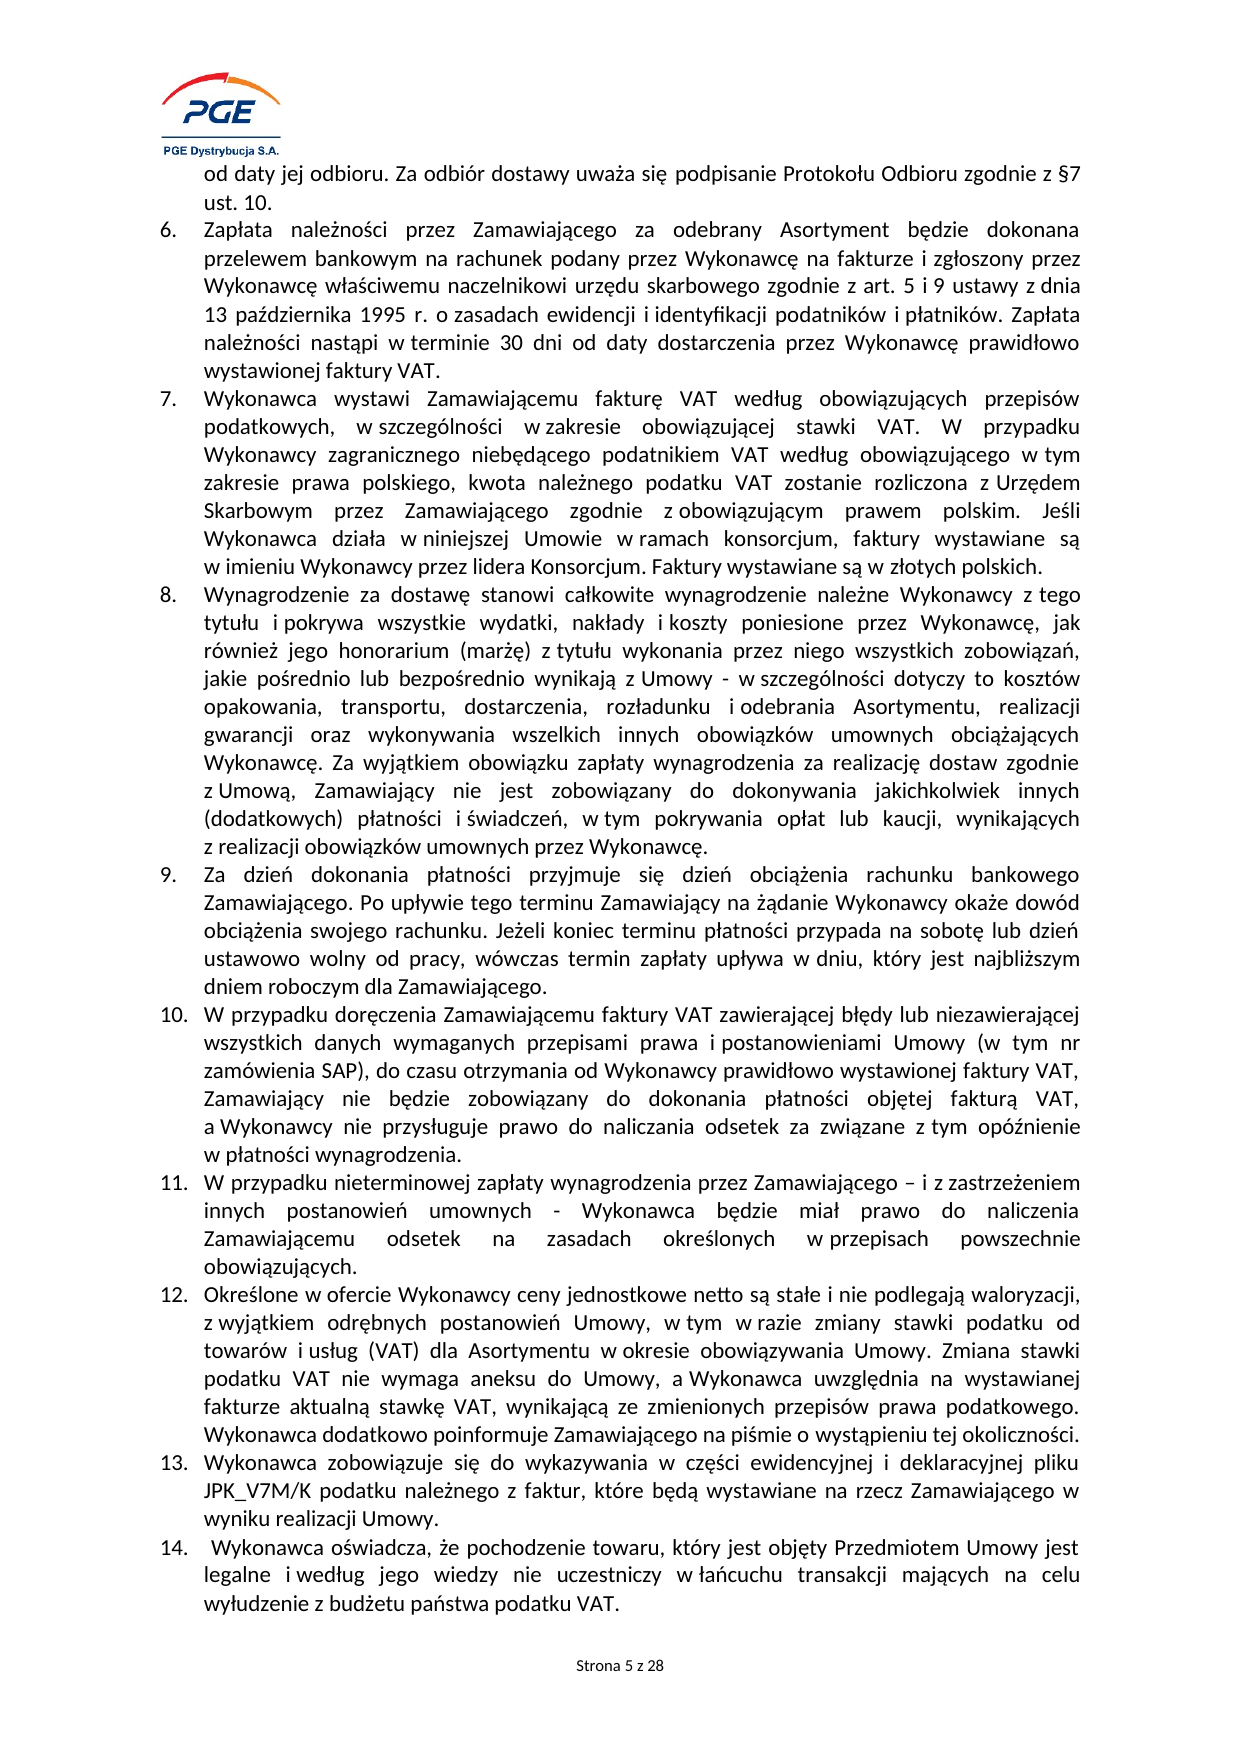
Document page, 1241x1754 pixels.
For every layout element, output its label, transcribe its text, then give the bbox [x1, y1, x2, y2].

list Określone w ofercie Wykonawcy ceny jednostkowe netto są stałe i nie podlegają waloryzacji, z wyjątkiem odrębnych postanowień Umowy, w tym w razie zmiany stawki podatku od towarów i usług (VAT) dla Asortymentu w okresie obowiązywania Umowy. Zmiana stawki podatku VAT nie wymaga aneksu do Umowy, a Wykonawca uwzględnia na wystawianej fakturze aktualną stawkę VAT, wynikającą ze zmienionych przepisów prawa podatkowego. Wykonawca dodatkowo poinformuje Zamawiającego na piśmie o wystąpieniu tej okoliczności. [159, 1280, 1081, 1448]
list Za dzień dokonania płatności przyjmuje się dzień obciążenia rachunku bankowego Zamawiającego. Po upływie tego terminu Zamawiający na żądanie Wykonawcy okaże dowód obciążenia swojego rachunku. Jeżeli koniec terminu płatności przypada na sobotę lub dzień ustawowo wolny od pracy, wówczas termin zapłaty upływa w dniu, który jest najbliższym dniem roboczym dla Zamawiającego. [159, 860, 1081, 1000]
list Wykonawca wystawi Zamawiającemu fakturę VAT według obowiązujących przepisów podatkowych, w szczególności w zakresie obowiązującej stawki VAT. W przypadku Wykonawcy zagranicznego niebędącego podatnikiem VAT według obowiązującego w tym zakresie prawa polskiego, kwota należnego podatku VAT zostanie rozliczona z Urzędem Skarbowym przez Zamawiającego zgodnie z obowiązującym prawem polskim. Jeśli Wykonawca działa w niniejszej Umowie w ramach konsorcjum, faktury wystawiane są w imieniu Wykonawcy przez lidera Konsorcjum. Faktury wystawiane są w złotych polskich. [159, 384, 1081, 580]
picture [159, 70, 283, 159]
list W przypadku doręczenia Zamawiającemu faktury VAT zawierającej błędy lub niezawierającej wszystkich danych wymaganych przepisami prawa i postanowieniami Umowy (w tym nr zamówienia SAP), do czasu otrzymania od Wykonawcy prawidłowo wystawionej faktury VAT, Zamawiający nie będzie zobowiązany do dokonania płatności objętej fakturą VAT, a Wykonawcy nie przysługuje prawo do naliczania odsetek za związane z tym opóźnienie w płatności wynagrodzenia. [159, 1000, 1081, 1168]
list Zapłata należności przez Zamawiającego za odebrany Asortyment będzie dokonana przelewem bankowym na rachunek podany przez Wykonawcę na fakturze i zgłoszony przez Wykonawcę właściwemu naczelnikowi urzędu skarbowego zgodnie z art. 5 i 9 ustawy z dnia 13 października 1995 r. o zasadach ewidencji i identyfikacji podatników i płatników. Zapłata należności nastąpi w terminie 30 dni od daty dostarczenia przez Wykonawcę prawidłowo wystawionej faktury VAT. [159, 216, 1081, 384]
list Wynagrodzenie za dostawę stanowi całkowite wynagrodzenie należne Wykonawcy z tego tytułu i pokrywa wszystkie wydatki, nakłady i koszty poniesione przez Wykonawcę, jak również jego honorarium (marżę) z tytułu wykonania przez niego wszystkich zobowiązań, jakie pośrednio lub bezpośrednio wynikają z Umowy - w szczególności dotyczy to kosztów opakowania, transportu, dostarczenia, rozładunku i odebrania Asortymentu, realizacji gwarancji oraz wykonywania wszelkich innych obowiązków umownych obciążających Wykonawcę. Za wyjątkiem obowiązku zapłaty wynagrodzenia za realizację dostaw zgodnie z Umową, Zamawiający nie jest zobowiązany do dokonywania jakichkolwiek innych (dodatkowych) płatności i świadczeń, w tym pokrywania opłat lub kaucji, wynikających z realizacji obowiązków umownych przez Wykonawcę. [159, 580, 1081, 860]
list W przypadku nieterminowej zapłaty wynagrodzenia przez Zamawiającego – i z zastrzeżeniem innych postanowień umownych - Wykonawca będzie miał prawo do naliczenia Zamawiającemu odsetek na zasadach określonych w przepisach powszechnie obowiązujących. [159, 1168, 1081, 1280]
list Wykonawca oświadcza, że pochodzenie towaru, który jest objęty Przedmiotem Umowy jest legalne i według jego wiedzy nie uczestniczy w łańcuchu transakcji mających na celu wyłudzenie z budżetu państwa podatku VAT. [159, 1533, 1081, 1617]
